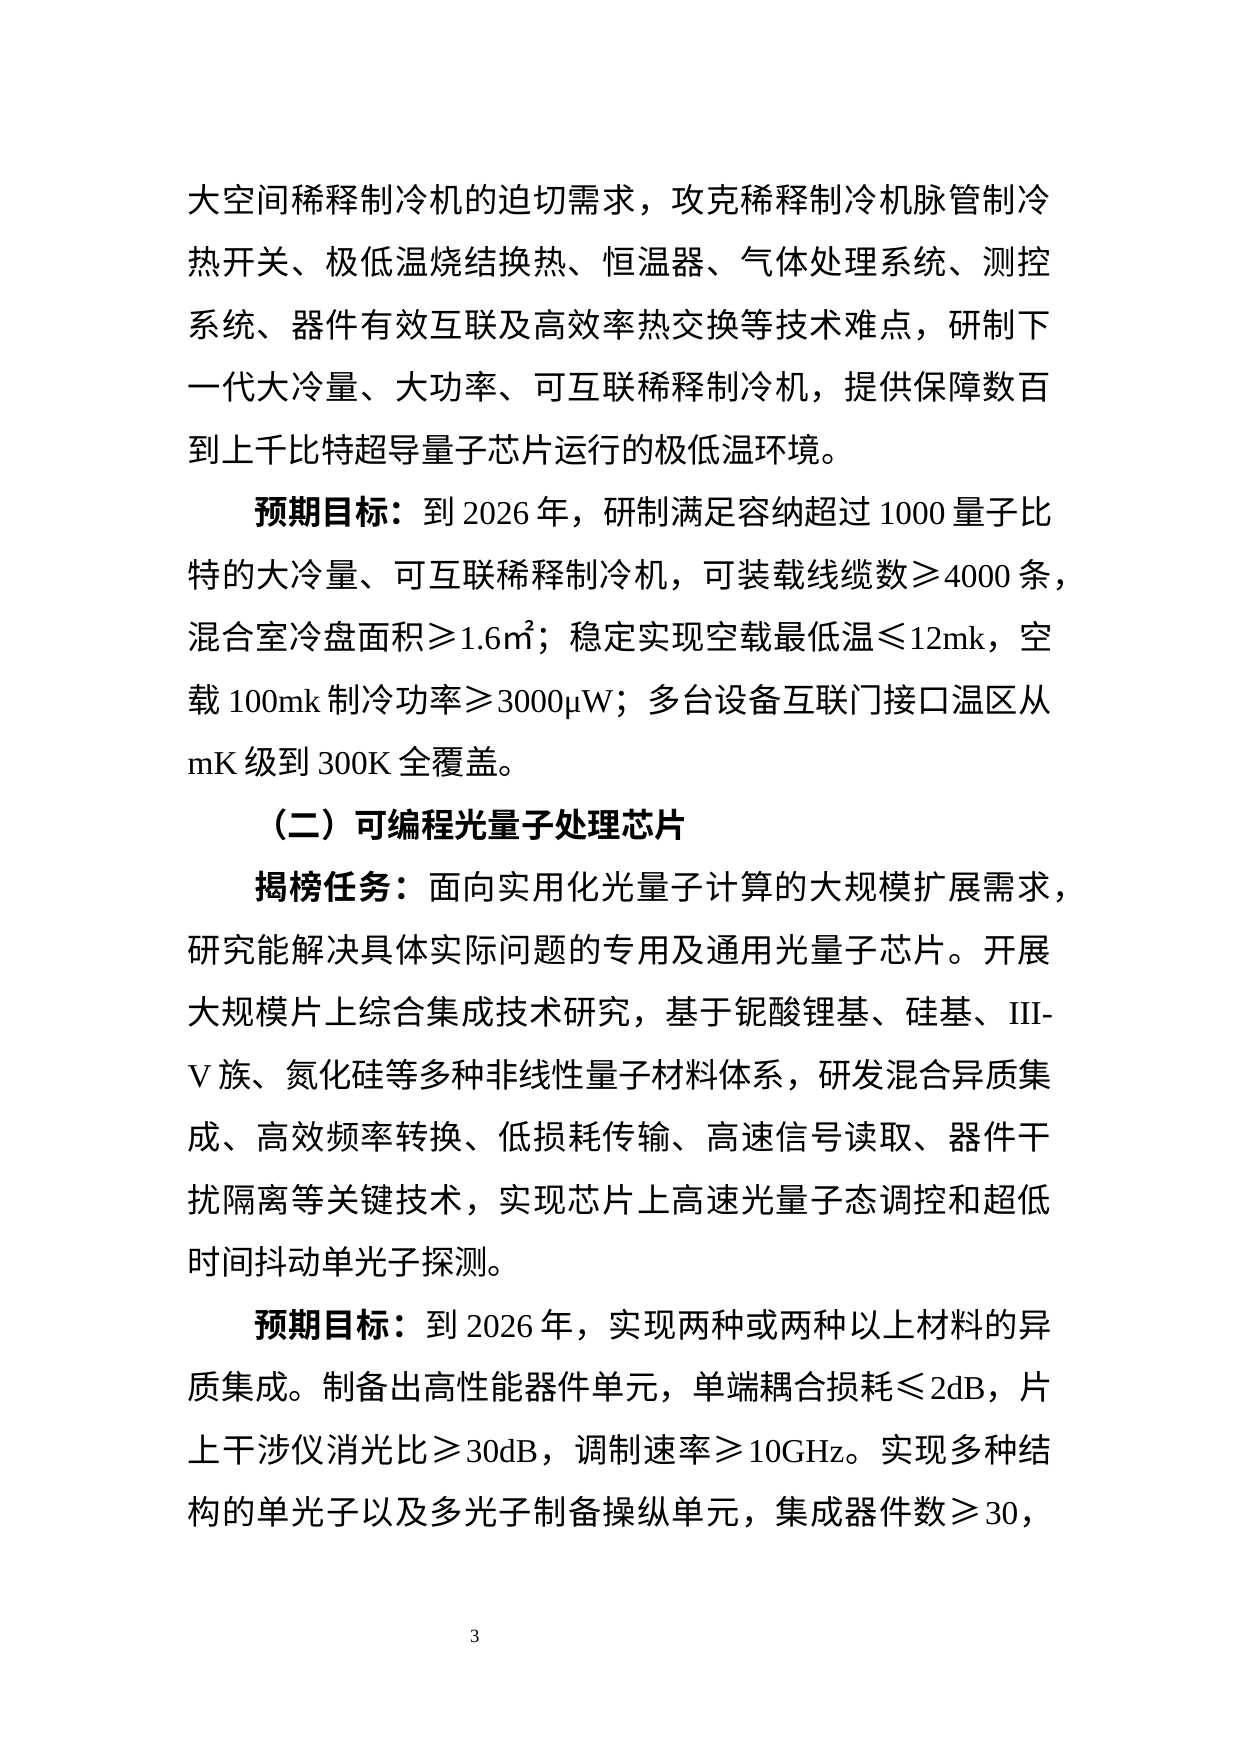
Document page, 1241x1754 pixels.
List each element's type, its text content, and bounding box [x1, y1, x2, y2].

text 揭榜任务：面向实用化光量子计算的大规模扩展需求，研究能解决具体实际问题的专用及通用光量子芯片。开展大规模片上综合集成技术研究，基于铌酸锂基、硅基、III-V族、氮化硅等多种非线性量子材料体系，研发混合异质集成、高效频率转换、低损耗传输、高速信号读取、器件干扰隔离等关键技术，实现芯片上高速光量子态调控和超低时间抖动单光子探测。 [187, 849, 1053, 1287]
text （二）可编程光量子处理芯片 [187, 787, 1053, 849]
text 预期目标：到2026年，研制满足容纳超过1000量子比特的大冷量、可互联稀释制冷机，可装载线缆数≥4000条，混合室冷盘面积≥1.6㎡；稳定实现空载最低温≤12mk，空载100mk制冷功率≥3000μW；多台设备互联门接口温区从mK级到300K全覆盖。 [187, 474, 1053, 787]
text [187, 1287, 1053, 1537]
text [187, 162, 1053, 474]
